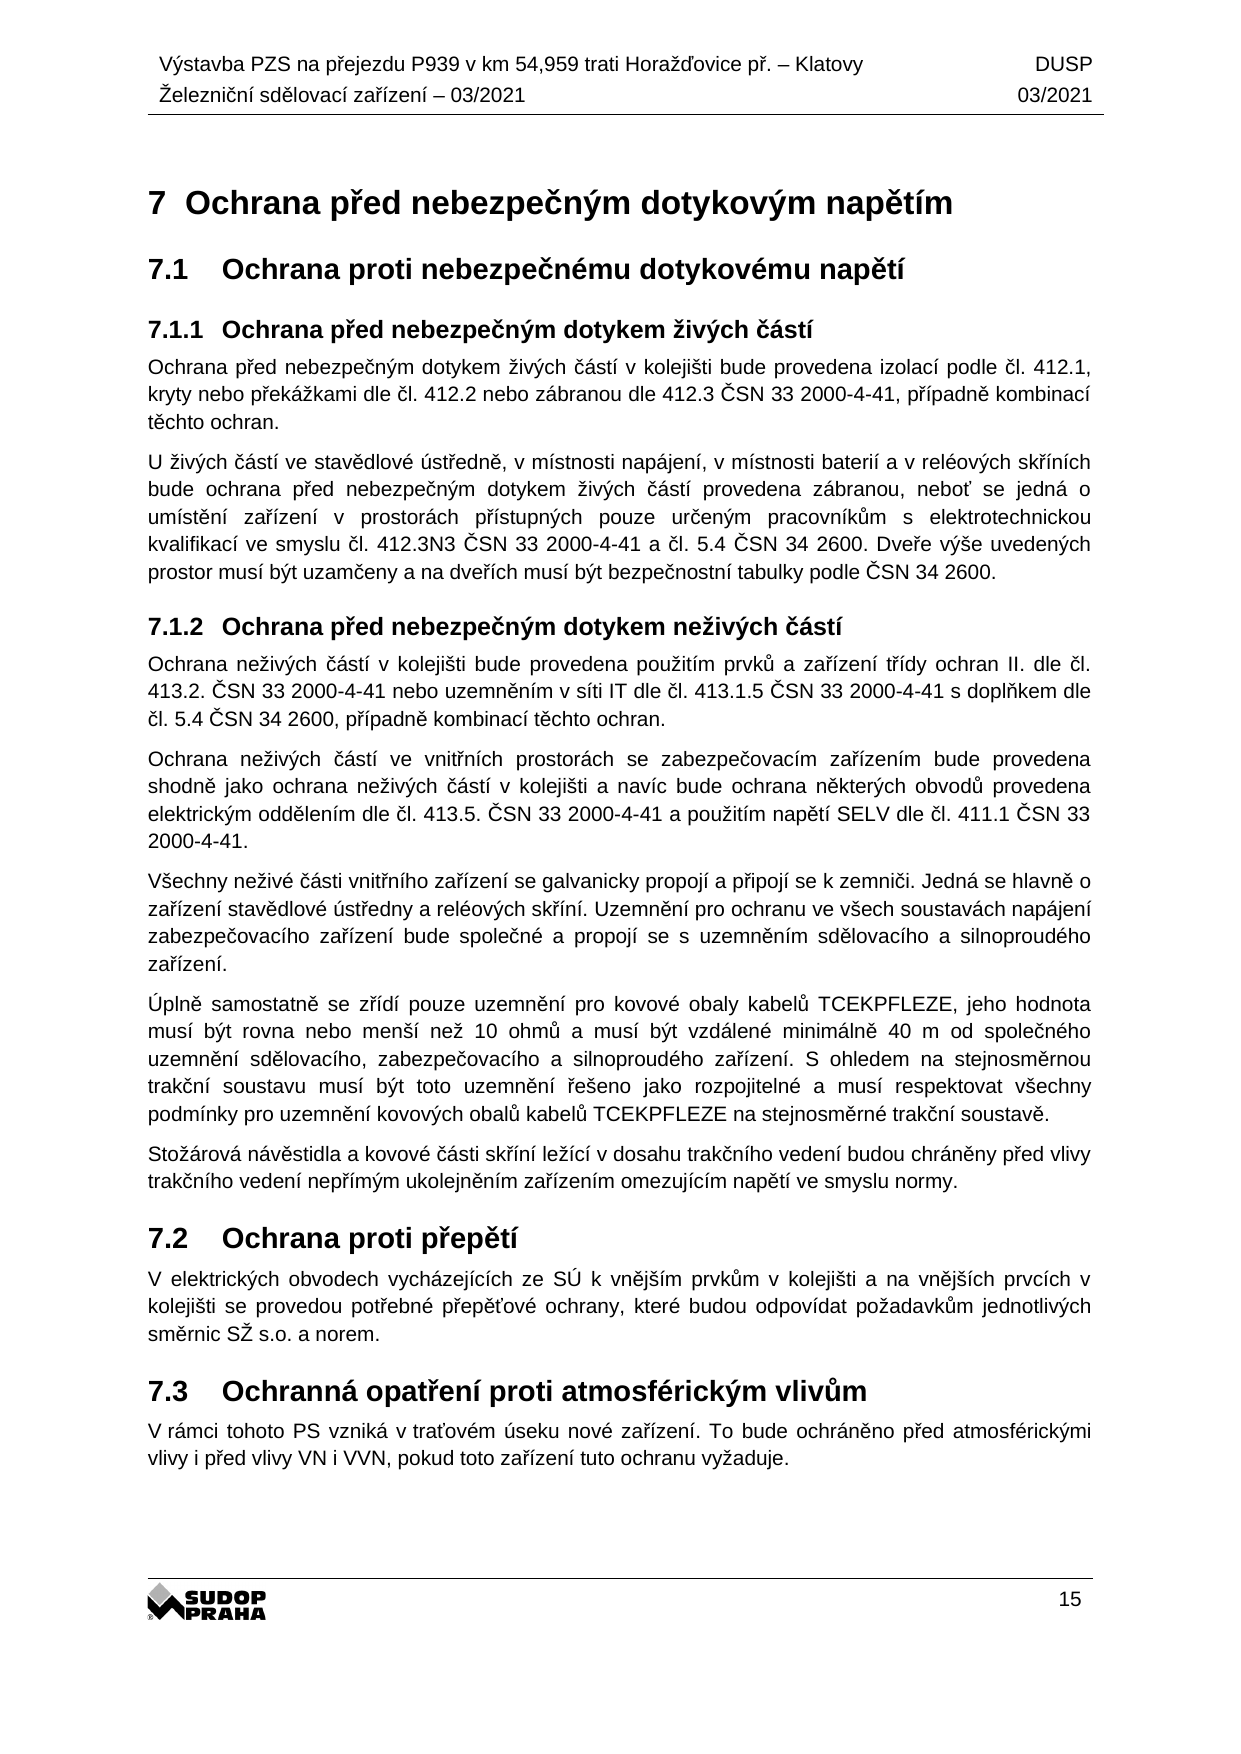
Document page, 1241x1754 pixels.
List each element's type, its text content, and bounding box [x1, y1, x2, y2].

text Stožárová návěstidla a kovové části skříní ležící v dosahu trakčního vedení budou chráněny před vlivy trakčního vedení nepřímým ukolejněním zařízením omezujícím napětí ve smyslu normy. [148, 1142, 1092, 1193]
text Ochrana neživých částí ve vnitřních prostorách se zabezpečovacím zařízením bude provedena shodně jako ochrana neživých částí v kolejišti a navíc bude ochrana některých obvodů provedena elektrickým oddělením dle čl. 413.5. ČSN 33 2000-4-41 a použitím napětí SELV dle čl. 411.1 ČSN 33 2000-4-41. [148, 747, 1092, 853]
subtitle Ochranná opatření proti atmosférickým vlivům [148, 1374, 1092, 1407]
text Ochrana neživých částí v kolejišti bude provedena použitím prvků a zařízení třídy ochran II. dle čl. 413.2. ČSN 33 2000-4-41 nebo uzemněním v síti IT dle čl. 413.1.5 ČSN 33 2000-4-41 s doplňkem dle čl. 5.4 ČSN 34 2600, případně kombinací těchto ochran. [148, 652, 1092, 731]
subtitle Ochrana proti nebezpečnému dotykovému napětí [148, 252, 1092, 286]
text V rámci tohoto PS vzniká v traťovém úseku nové zařízení. To bude ochráněno před atmosférickými vlivy i před vlivy VN i VVN, pokud toto zařízení tuto ochranu vyžaduje. [148, 1419, 1092, 1470]
subtitle Ochrana před nebezpečným dotykem neživých částí [148, 612, 1092, 641]
text V elektrických obvodech vycházejících ze SÚ k vnějším prvkům v kolejišti a na vnějších prvcích v kolejišti se provedou potřebné přepěťové ochrany, které budou odpovídat požadavkům jednotlivých směrnic SŽ s.o. a norem. [148, 1266, 1092, 1345]
subtitle Ochrana proti přepětí [148, 1222, 1092, 1255]
text U živých částí ve stavědlové ústředně, v místnosti napájení, v místnosti baterií a v reléových skříních bude ochrana před nebezpečným dotykem živých částí provedena zábranou, neboť se jedná o umístění zařízení v prostorách přístupných pouze určeným pracovníkům s elektrotechnickou kvalifikací ve smyslu čl. 412.3N3 ČSN 33 2000-4-41 a čl. 5.4 ČSN 34 2600. Dveře výše uvedených prostor musí být uzamčeny a na dveřích musí být bezpečnostní tabulky podle ČSN 34 2600. [148, 450, 1092, 584]
subtitle Ochrana před nebezpečným dotykovým napětím [148, 183, 1092, 221]
text Úplně samostatně se zřídí pouze uzemnění pro kovové obaly kabelů TCEKPFLEZE, jeho hodnota musí být rovna nebo menší než 10 ohmů a musí být vzdálené minimálně 40 m od společného uzemnění sdělovacího, zabezpečovacího a silnoproudého zařízení. S ohledem na stejnosměrnou trakční soustavu musí být toto uzemnění řešeno jako rozpojitelné a musí respektovat všechny podmínky pro uzemnění kovových obalů kabelů TCEKPFLEZE na stejnosměrné trakční soustavě. [148, 992, 1092, 1126]
picture [147, 1582, 266, 1620]
text Ochrana před nebezpečným dotykem živých částí v kolejišti bude provedena izolací podle čl. 412.1, kryty nebo překážkami dle čl. 412.2 nebo zábranou dle 412.3 ČSN 33 2000-4-41, případně kombinací těchto ochran. [148, 355, 1092, 434]
subtitle Ochrana před nebezpečným dotykem živých částí [148, 316, 1092, 344]
text Všechny neživé části vnitřního zařízení se galvanicky propojí a připojí se k zemniči. Jedná se hlavně o zařízení stavědlové ústředny a reléových skříní. Uzemnění pro ochranu ve všech soustavách napájení zabezpečovacího zařízení bude společné a propojí se s uzemněním sdělovacího a silnoproudého zařízení. [148, 869, 1092, 976]
